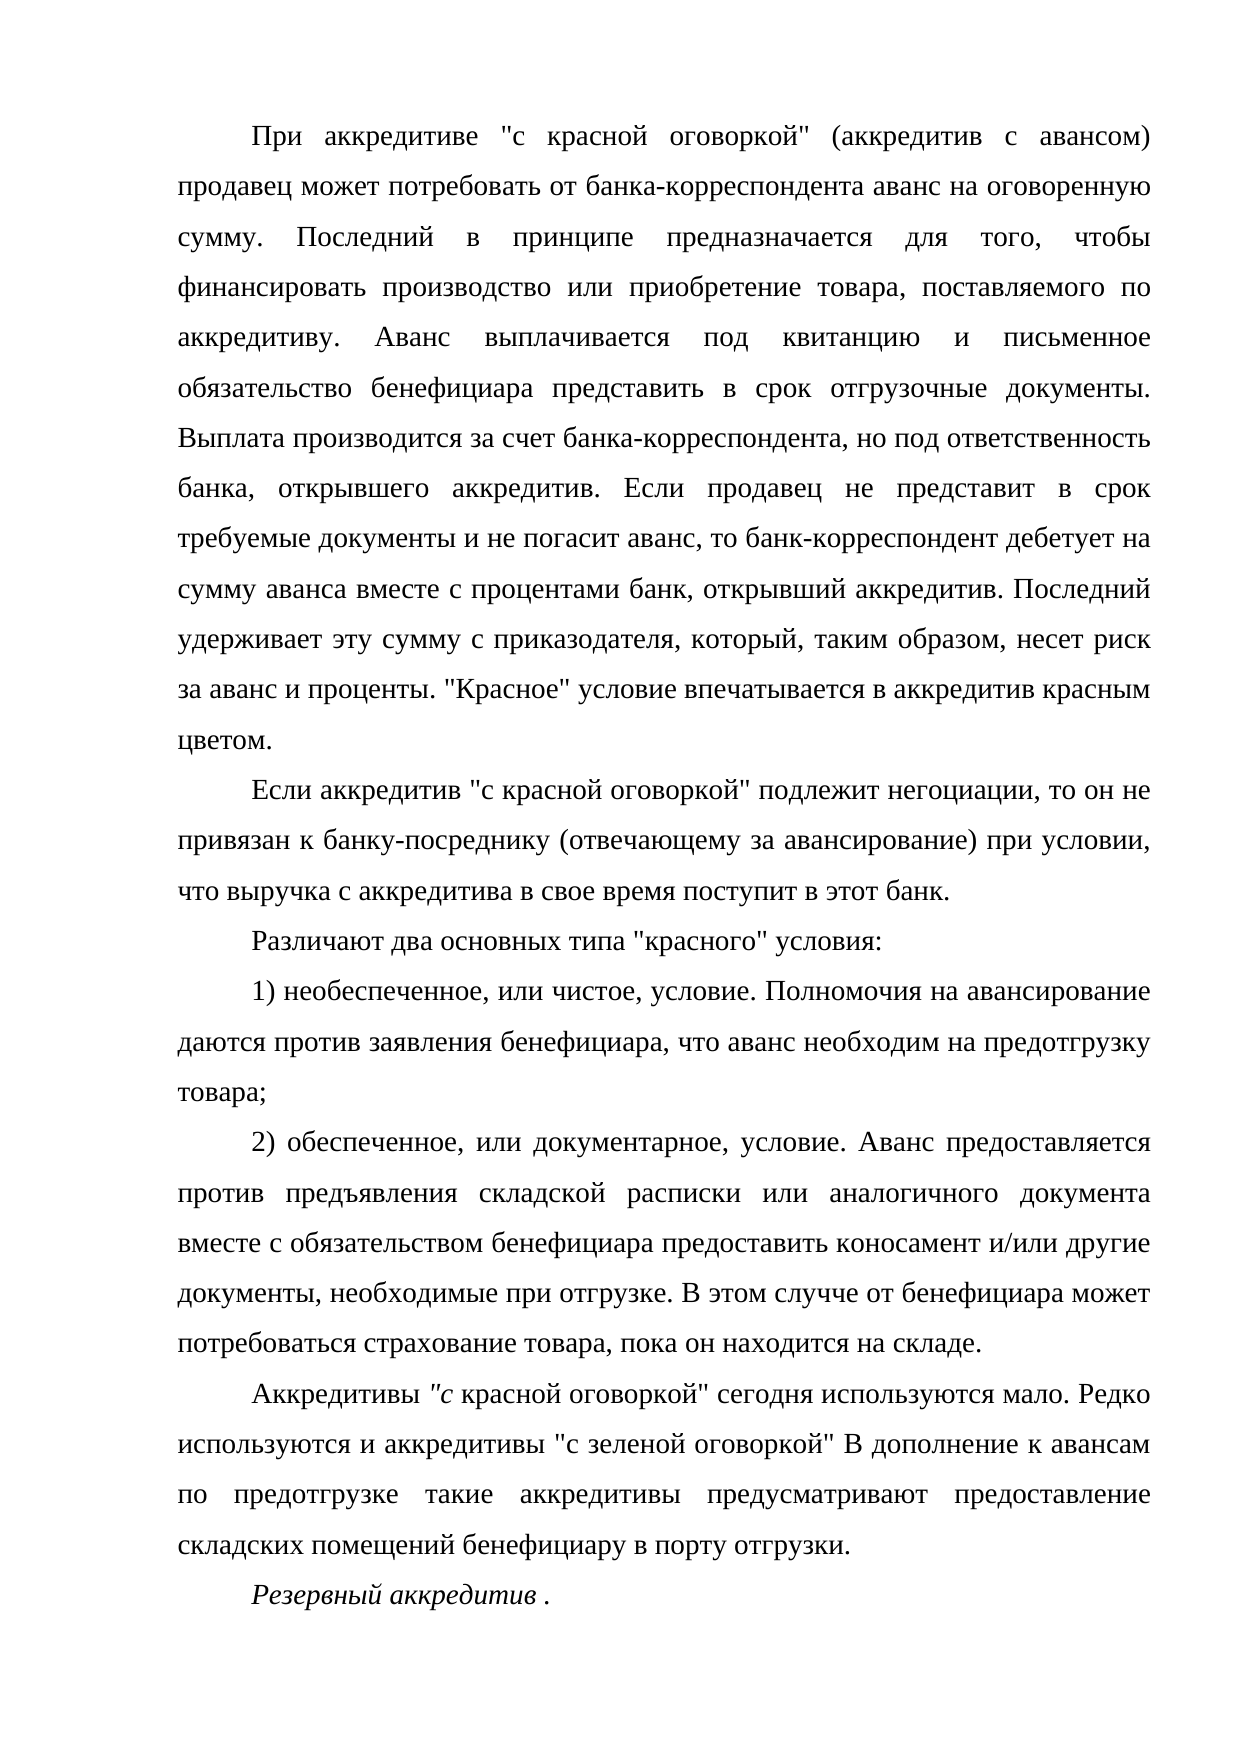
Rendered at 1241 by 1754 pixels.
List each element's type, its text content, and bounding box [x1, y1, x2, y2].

text 2) обеспеченное, или документарное, условие. Аванс предоставляется против предъявления складской расписки или аналогичного документа вместе с обязательством бенефициара предоставить коносамент и/или другие документы, необходимые при отгрузке. В этом случче от бенефициара может потребоваться страхование товара, пока он находится на складе. [177, 1124, 1152, 1359]
text Различают два основных типа "красного" условия: [177, 923, 1152, 957]
text Аккредитивы "с красной оговоркой" сегодня используются мало. Редко используются и аккредитивы "с зеленой оговоркой" В дополнение к авансам по предотгрузке такие аккредитивы предусматривают предоставление складских помещений бенефициару в порту отгрузки. [177, 1376, 1152, 1560]
text Резервный аккредитив . [177, 1577, 1152, 1611]
text 1) необеспеченное, или чистое, условие. Полномочия на авансирование даются против заявления бенефициара, что аванс необходим на предотгрузку товара; [177, 973, 1152, 1108]
text Если аккредитив "с красной оговоркой" подлежит негоциации, то он не привязан к банку-посреднику (отвечающему за авансирование) при условии, что выручка с аккредитива в свое время поступит в этот банк. [177, 772, 1152, 906]
text При аккредитиве "с красной оговоркой" (аккредитив с авансом) продавец может потребовать от банка-корреспондента аванс на оговоренную сумму. Последний в принципе предназначается для того, чтобы финансировать производство или приобретение товара, поставляемого по аккредитиву. Аванс выплачивается под квитанцию и письменное обязательство бенефициара представить в срок отгрузочные документы. Выплата производится за счет банка-корреспондента, но под ответственность банка, открывшего аккредитив. Если продавец не представит в срок требуемые документы и не погасит аванс, то банк-корреспондент дебетует на сумму аванса вместе с процентами банк, открывший аккредитив. Последний удерживает эту сумму с приказодателя, который, таким образом, несет риск за аванс и проценты. "Красное" условие впечатывается в аккредитив красным цветом. [177, 118, 1152, 755]
